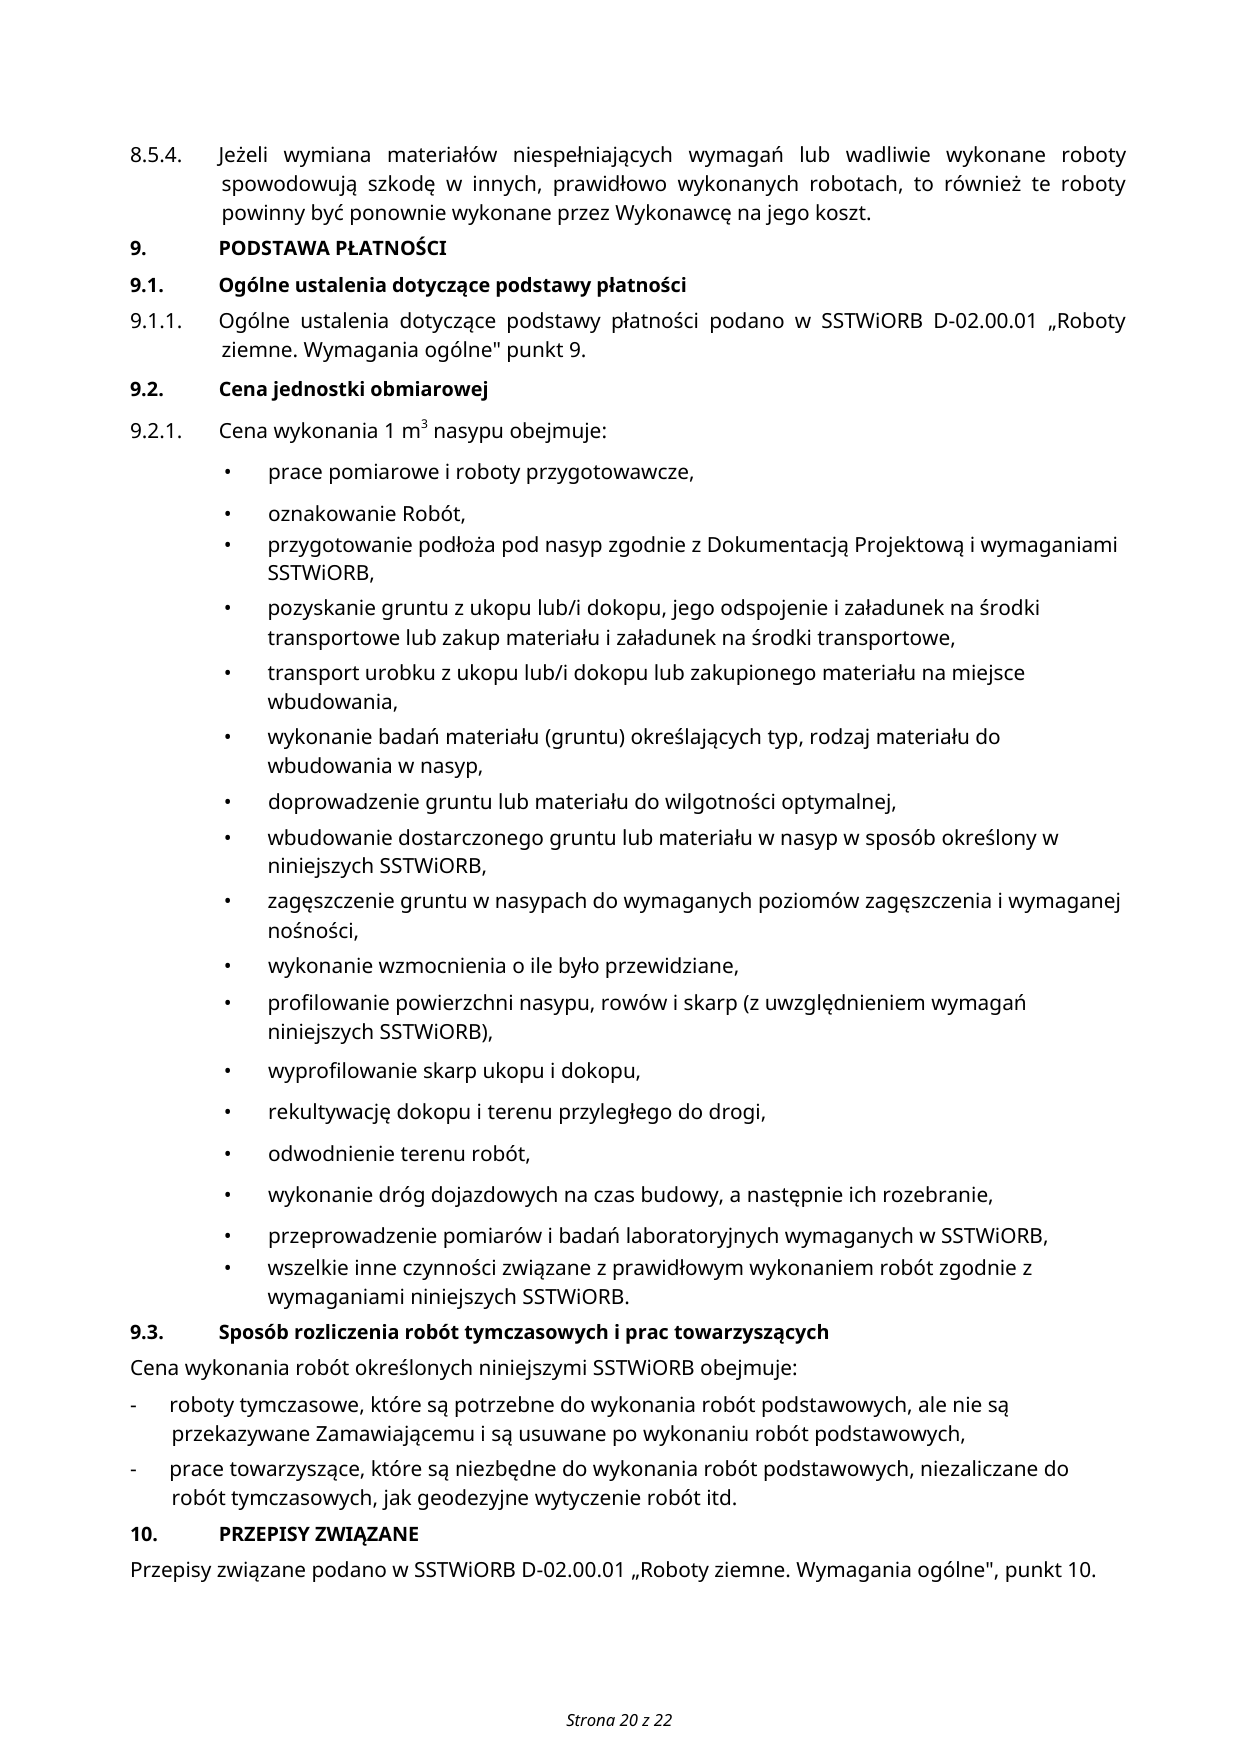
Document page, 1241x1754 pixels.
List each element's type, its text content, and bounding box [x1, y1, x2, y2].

list pozyskanie gruntu z ukopu lub/i dokopu, jego odspojenie i załadunek na środki transportowe lub zakup materiału i załadunek na środki transportowe, [223, 592, 1127, 651]
list rekultywację dokopu i terenu przyległego do drogi, [223, 1086, 1127, 1128]
list roboty tymczasowe, które są potrzebne do wykonania robót podstawowych, ale nie są przekazywane Zamawiającemu i są usuwane po wykonaniu robót podstawowych, [130, 1389, 1127, 1447]
list wyprofilowanie skarp ukopu i dokopu, [223, 1045, 1127, 1086]
list prace pomiarowe i roboty przygotowawcze, [223, 446, 1127, 488]
text Cena wykonania robót określonych niniejszymi SSTWiORB obejmuje: [130, 1359, 1127, 1380]
list transport urobku z ukopu lub/i dokopu lub zakupionego materiału na miejsce wbudowania, [223, 657, 1127, 715]
list Ogólne ustalenia dotyczące podstawy płatności podano w SSTWiORB D-02.00.01 „Roboty ziemne. Wymagania ogólne" punkt 9. [130, 306, 1127, 363]
list Cena jednostki obmiarowej [130, 363, 1127, 405]
list wbudowanie dostarczonego gruntu lub materiału w nasyp w sposób określony w niniejszych SSTWiORB, [223, 822, 1127, 879]
list PRZEPISY ZWIĄZANE [130, 1525, 1127, 1545]
list wykonanie dróg dojazdowych na czas budowy, a następnie ich rozebranie, [223, 1169, 1127, 1211]
list PODSTAWA PŁATNOŚCI [130, 240, 1127, 260]
list wykonanie wzmocnienia o ile było przewidziane, [223, 957, 1127, 978]
list wykonanie badań materiału (gruntu) określających typ, rodzaj materiału do wbudowania w nasyp, [223, 722, 1127, 779]
list prace towarzyszące, które są niezbędne do wykonania robót podstawowych, niezaliczane do robót tymczasowych, jak geodezyjne wytyczenie robót itd. [130, 1453, 1127, 1511]
text Przepisy związane podano w SSTWiORB D-02.00.01 „Roboty ziemne. Wymagania ogólne", punkt 10. [130, 1554, 1127, 1583]
list Ogólne ustalenia dotyczące podstawy płatności [130, 276, 1127, 296]
list Sposób rozliczenia robót tymczasowych i prac towarzyszących [130, 1324, 1127, 1343]
list odwodnienie terenu robót, [223, 1128, 1127, 1169]
list przygotowanie podłoża pod nasyp zgodnie z Dokumentacją Projektową i wymaganiami SSTWiORB, [223, 529, 1127, 586]
list Jeżeli wymiana materiałów niespełniających wymagań lub wadliwie wykonane roboty spowodowują szkodę w innych, prawidłowo wykonanych robotach, to również te roboty powinny być ponownie wykonane przez Wykonawcę na jego koszt. [130, 139, 1127, 226]
list oznakowanie Robót, [223, 488, 1127, 529]
list zagęszczenie gruntu w nasypach do wymaganych poziomów zagęszczenia i wymaganej nośności, [223, 885, 1127, 944]
list doprowadzenie gruntu lub materiału do wilgotności optymalnej, [223, 792, 1127, 813]
list wszelkie inne czynności związane z prawidłowym wykonaniem robót zgodnie z wymaganiami niniejszych SSTWiORB. [223, 1252, 1127, 1310]
list przeprowadzenie pomiarów i badań laboratoryjnych wymaganych w SSTWiORB, [223, 1211, 1127, 1252]
list profilowanie powierzchni nasypu, rowów i skarp (z uwzględnieniem wymagań niniejszych SSTWiORB), [223, 987, 1127, 1045]
list Cena wykonania 1 m3 nasypu obejmuje: [130, 405, 1127, 446]
